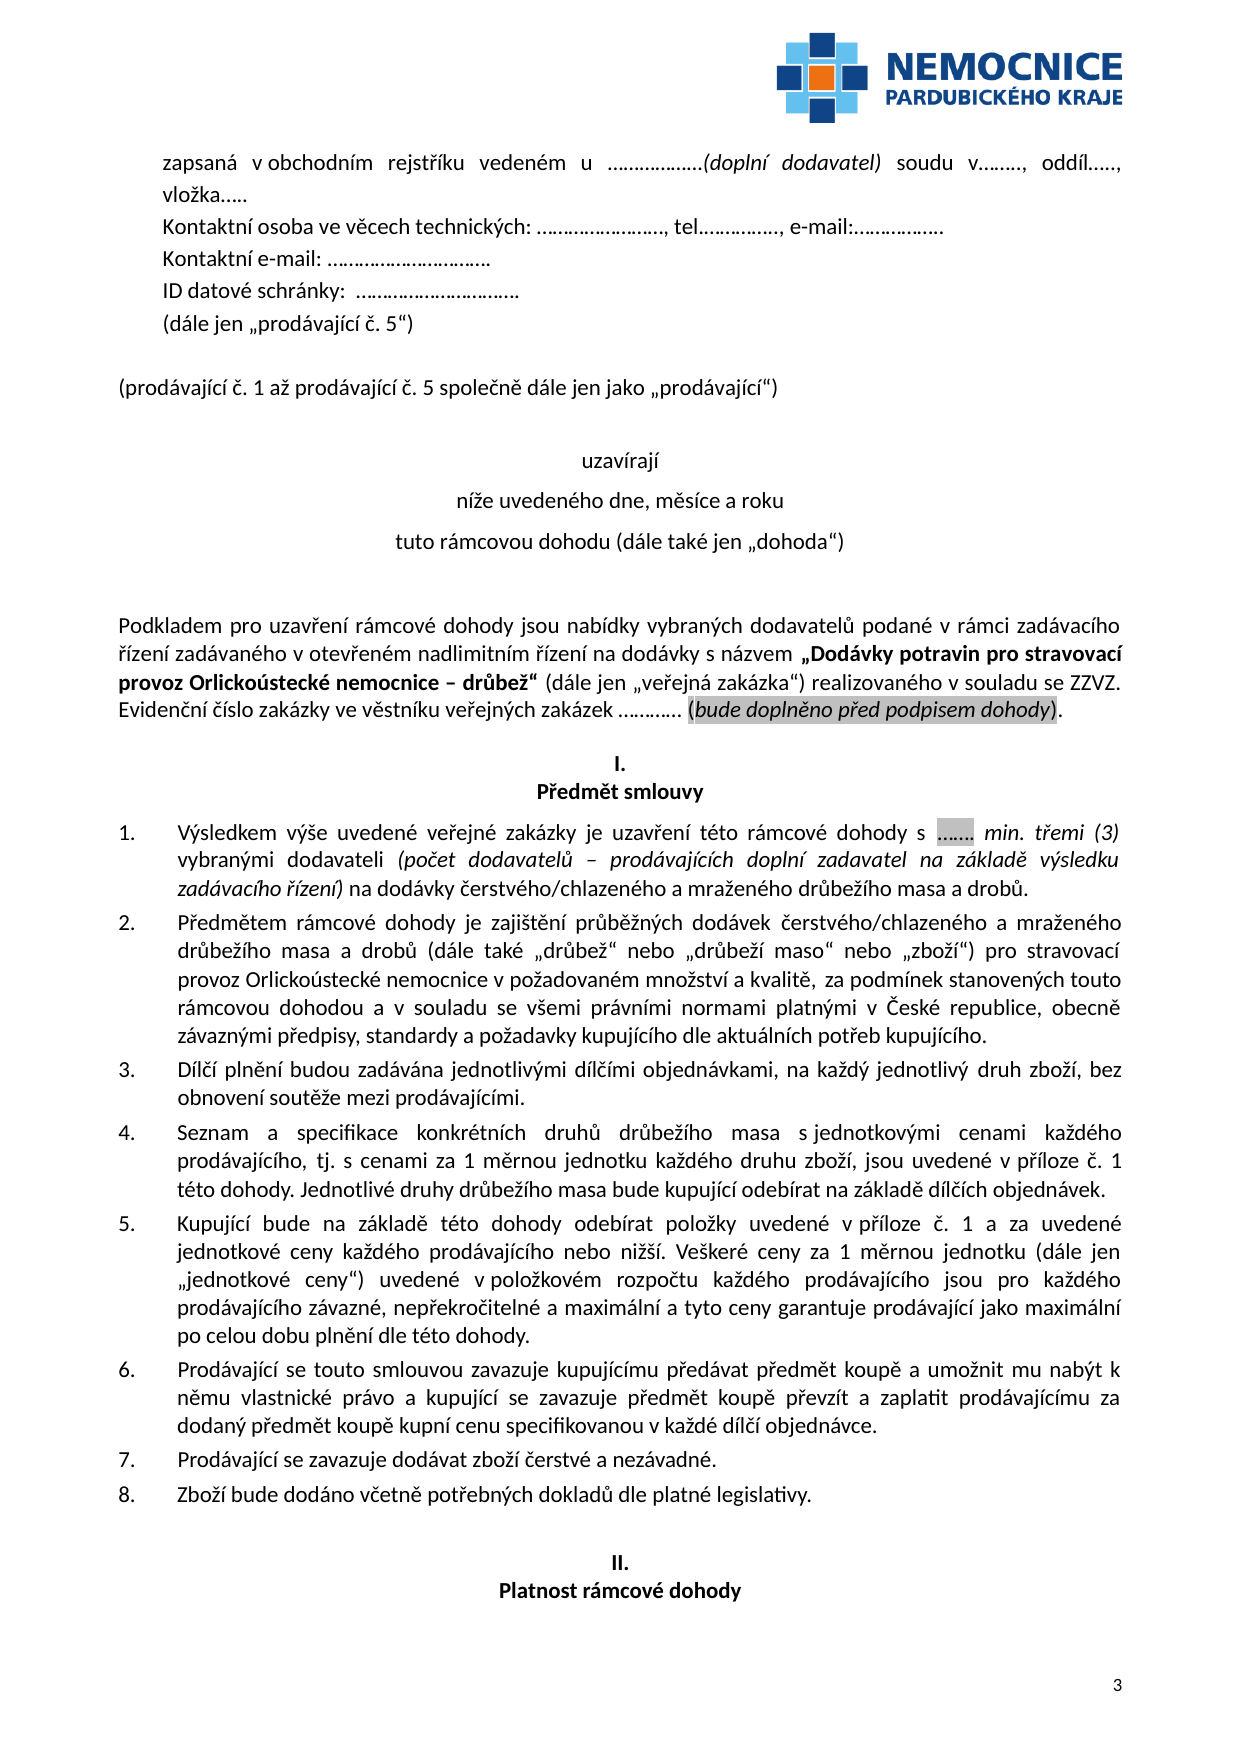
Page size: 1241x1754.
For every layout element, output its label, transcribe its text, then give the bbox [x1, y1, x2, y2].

list Výsledkem výše uvedené veřejné zakázky je uzavření této rámcové dohody s ……. min. třemi (3) vybranými dodavateli (počet dodavatelů – prodávajících doplní zadavatel na základě výsledku zadávacího řízení) na dodávky čerstvého/chlazeného a mraženého drůbežího masa a drobů. [118, 818, 1122, 902]
text zapsaná v obchodním rejstříku vedeném u ………………(doplní dodavatel) soudu v…….., oddíl….., vložka….. [162, 148, 1122, 208]
text Kontaktní osoba ve věcech technických: ……………………, tel.………….., e-mail:…………….. [162, 212, 1122, 240]
text 6. Prodávající se touto smlouvou zavazuje kupujícímu předávat předmět koupě a umožnit mu nabýt k němu vlastnické právo a kupující se zavazuje předmět koupě převzít a zaplatit prodávajícímu za dodaný předmět koupě kupní cenu specifikovanou v každé dílčí objednávce. [118, 1355, 1122, 1439]
subtitle níže uvedeného dne, měsíce a roku [118, 486, 1122, 514]
text 4. Seznam a specifikace konkrétních druhů drůbežího masa s jednotkovými cenami každého prodávajícího, tj. s cenami za 1 měrnou jednotku každého druhu zboží, jsou uvedené v příloze č. 1 této dohody. Jednotlivé druhy drůbežího masa bude kupující odebírat na základě dílčích objednávek. [118, 1118, 1122, 1203]
text Platnost rámcové dohody [118, 1576, 1122, 1604]
subtitle tuto rámcovou dohodu (dále také jen „dohoda“) [118, 527, 1122, 555]
text 5. Kupující bude na základě této dohody odebírat položky uvedené v příloze č. 1 a za uvedené jednotkové ceny každého prodávajícího nebo nižší. Veškeré ceny za 1 měrnou jednotku (dále jen „jednotkové ceny“) uvedené v položkovém rozpočtu každého prodávajícího jsou pro každého prodávajícího závazné, nepřekročitelné a maximální a tyto ceny garantuje prodávající jako maximální po celou dobu plnění dle této dohody. [118, 1209, 1122, 1349]
list Předmětem rámcové dohody je zajištění průběžných dodávek čerstvého/chlazeného a mraženého drůbežího masa a drobů (dále také „drůbež“ nebo „drůbeží maso“ nebo „zboží“) pro stravovací provoz Orlickoústecké nemocnice v požadovaném množství a kvalitě, za podmínek stanovených touto rámcovou dohodou a v souladu se všemi právními normami platnými v České republice, obecně závaznými předpisy, standardy a požadavky kupujícího dle aktuálních potřeb kupujícího. [118, 908, 1122, 1049]
text I. [118, 749, 1122, 777]
subtitle uzavírají [118, 446, 1122, 474]
text Předmět smlouvy [118, 777, 1122, 805]
text 7. Prodávající se zavazuje dodávat zboží čerstvé a nezávadné. [118, 1446, 1122, 1474]
text II. [118, 1548, 1122, 1576]
text Kontaktní e-mail: …………………………. [162, 244, 1122, 272]
text (prodávající č. 1 až prodávající č. 5 společně dále jen jako „prodávající“) [118, 373, 1122, 401]
text (dále jen „prodávající č. 5“) [162, 309, 1122, 337]
list Dílčí plnění budou zadávána jednotlivými dílčími objednávkami, na každý jednotlivý druh zboží, bez obnovení soutěže mezi prodávajícími. [118, 1055, 1122, 1111]
text 8. Zboží bude dodáno včetně potřebných dokladů dle platné legislativy. [118, 1480, 1122, 1508]
text ID datové schránky: …………………………. [162, 276, 1122, 304]
text Podkladem pro uzavření rámcové dohody jsou nabídky vybraných dodavatelů podané v rámci zadávacího řízení zadávaného v otevřeném nadlimitním řízení na dodávky s názvem „Dodávky potravin pro stravovací provoz Orlickoústecké nemocnice – drůbež“ (dále jen „veřejná zakázka“) realizovaného v souladu se ZZVZ. Evidenční číslo zakázky ve věstníku veřejných zakázek ………… (bude doplněno před podpisem dohody). [118, 612, 1122, 724]
picture [775, 31, 1123, 124]
